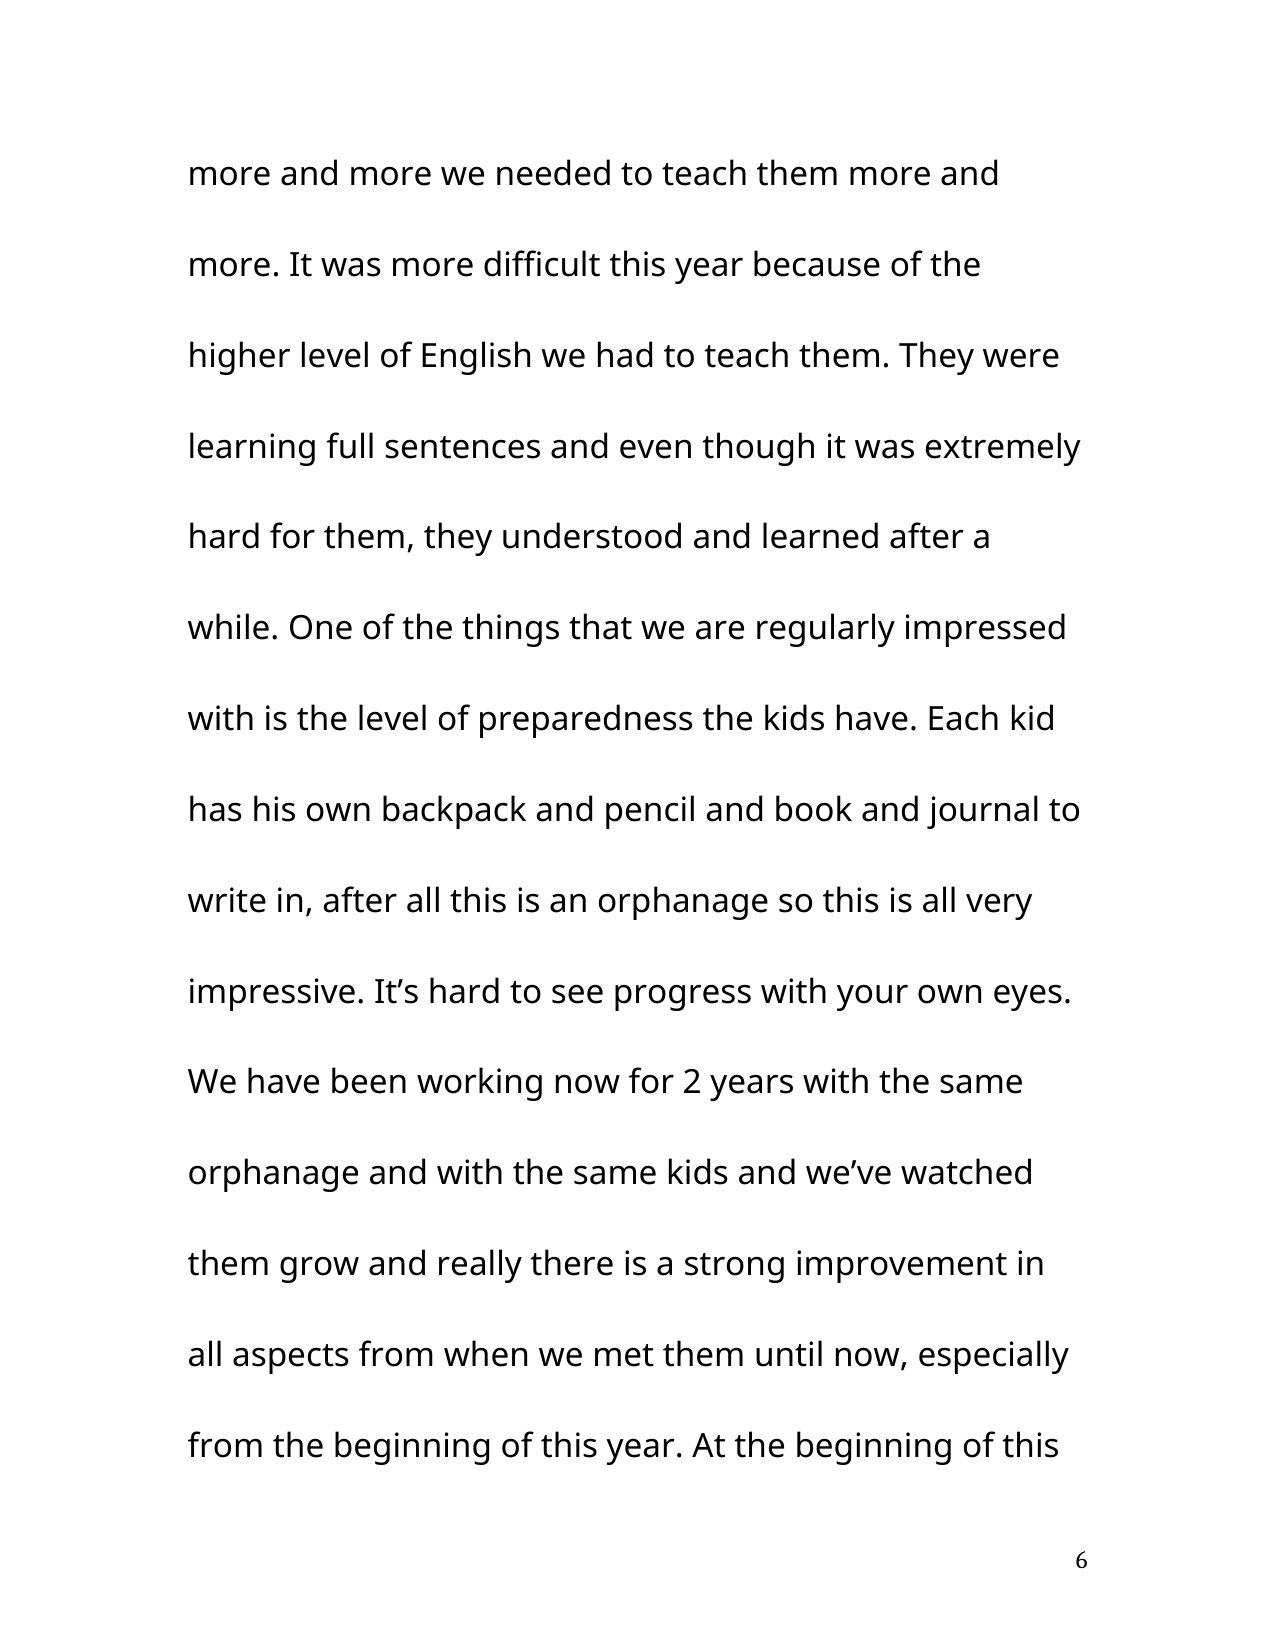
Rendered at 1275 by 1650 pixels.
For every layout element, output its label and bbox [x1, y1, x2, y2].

text [187, 150, 1087, 1467]
